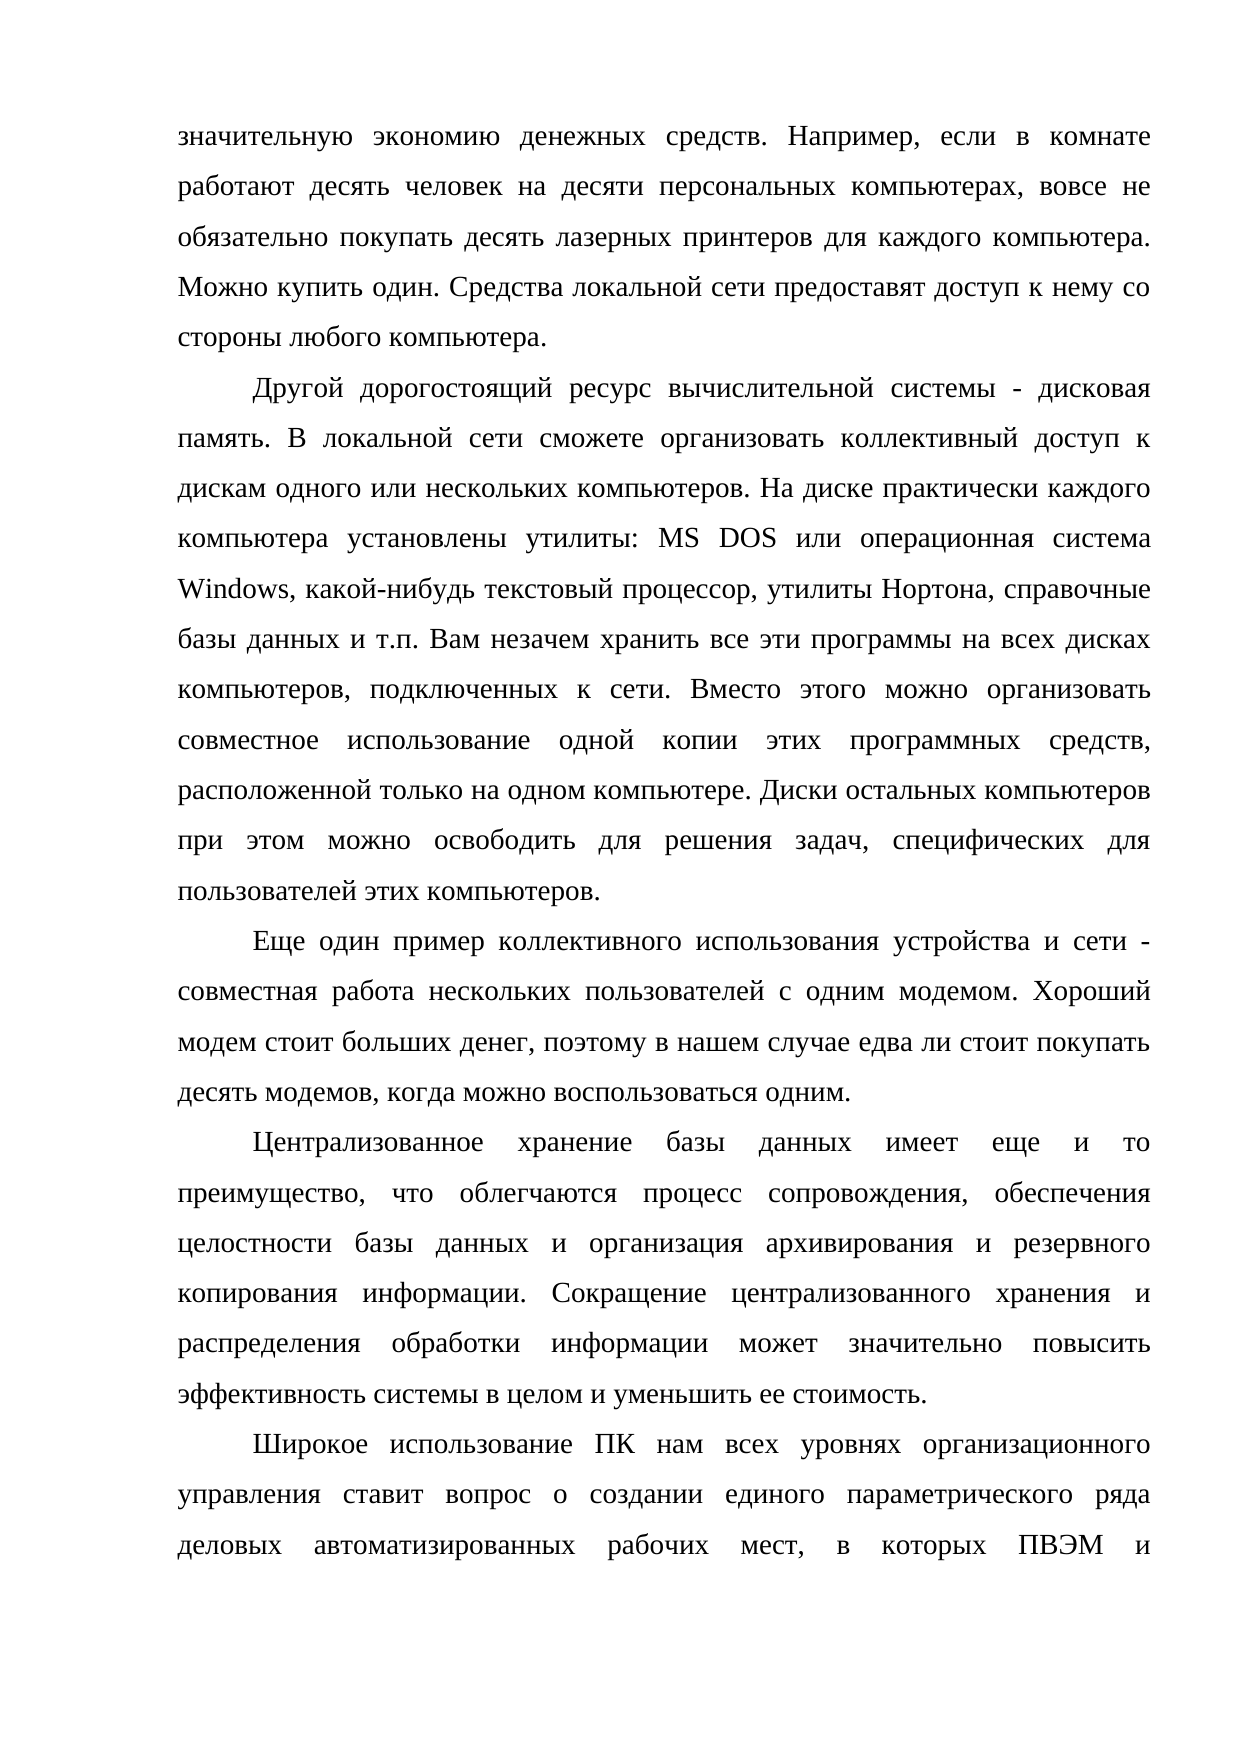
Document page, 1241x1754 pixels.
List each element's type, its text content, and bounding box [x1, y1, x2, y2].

text Другой дорогостоящий ресурс вычислительной системы - дисковая память. В локальной сети сможете организовать коллективный доступ к дискам одного или нескольких компьютеров. На диске практически каждого компьютера установлены утилиты: MS DOS или операционная система Windows, какой-нибудь текстовый процессор, утилиты Нортона, справочные базы данных и т.п. Вам незачем хранить все эти программы на всех дисках компьютеров, подключенных к сети. Вместо этого можно организовать совместное использование одной копии этих программных средств, расположенной только на одном компьютере. Диски остальных компьютеров при этом можно освободить для решения задач, специфических для пользователей этих компьютеров. [177, 370, 1152, 906]
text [177, 1426, 1152, 1560]
text Еще один пример коллективного использования устройства и сети - совместная работа нескольких пользователей с одним модемом. Хороший модем стоит больших денег, поэтому в нашем случае едва ли стоит покупать десять модемов, когда можно воспользоваться одним. [177, 923, 1152, 1108]
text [177, 118, 1152, 353]
text Централизованное хранение базы данных имеет еще и то преимущество, что облегчаются процесс сопровождения, обеспечения целостности базы данных и организация архивирования и резервного копирования информации. Сокращение централизованного хранения и распределения обработки информации может значительно повысить эффективность системы в целом и уменьшить ее стоимость. [177, 1124, 1152, 1409]
